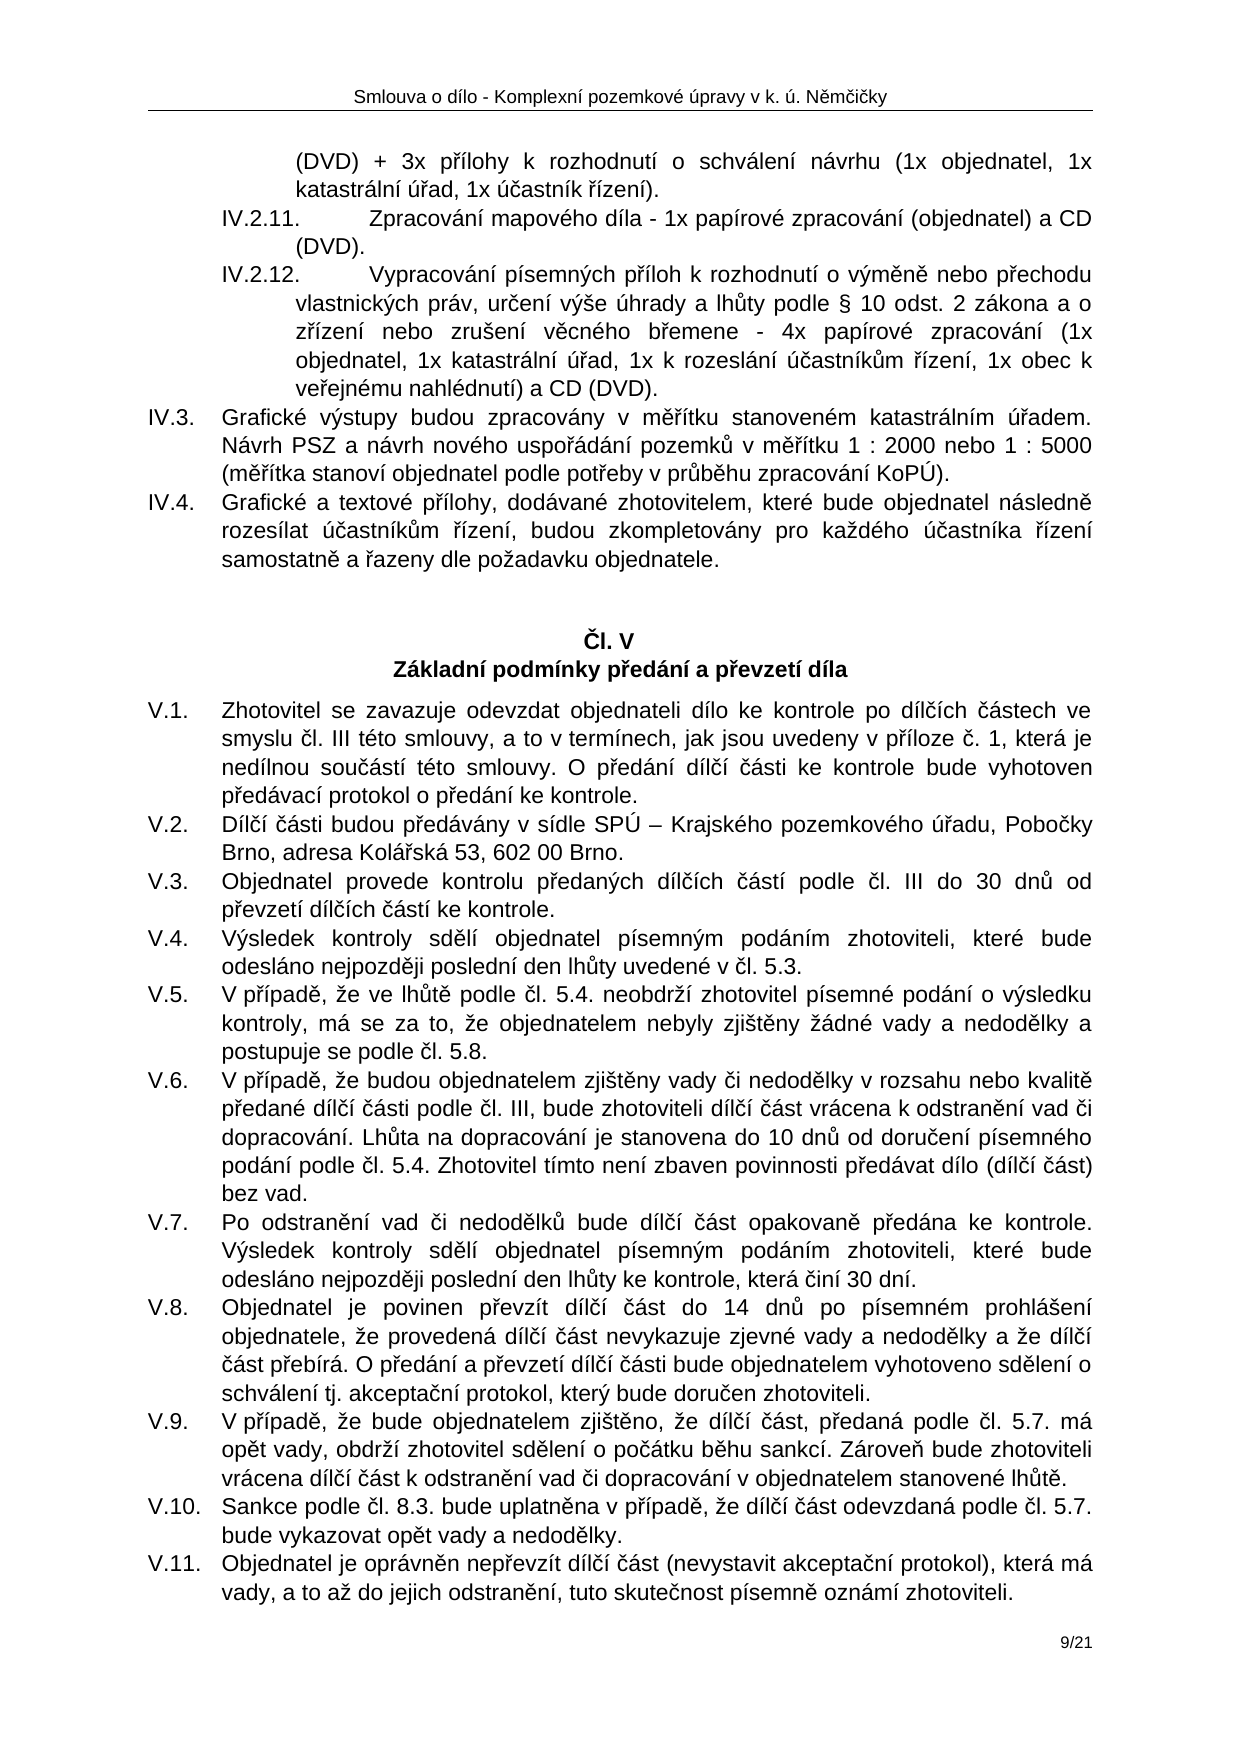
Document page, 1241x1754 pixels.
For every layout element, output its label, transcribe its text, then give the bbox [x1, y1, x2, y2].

list Výsledek kontroly sdělí objednatel písemným podáním zhotoviteli, které bude odesláno nejpozději poslední den lhůty uvedené v čl. 5.3. [148, 924, 1093, 979]
list V případě, že ve lhůtě podle čl. 5.4. neobdrží zhotovitel písemné podání o výsledku kontroly, má se za to, že objednatelem nebyly zjištěny žádné vady a nedodělky a postupuje se podle čl. 5.8. [148, 981, 1093, 1064]
list Objednatel je oprávněn nepřevzít dílčí část (nevystavit akceptační protokol), která má vady, a to až do jejich odstranění, tuto skutečnost písemně oznámí zhotoviteli. [148, 1550, 1093, 1605]
list Zhotovitel se zavazuje odevzdat objednateli dílo ke kontrole po dílčích částech ve smyslu čl. III této smlouvy, a to v termínech, jak jsou uvedeny v příloze č. 1, která je nedílnou součástí této smlouvy. O předání dílčí části ke kontrole bude vyhotoven předávací protokol o předání ke kontrole. [148, 697, 1093, 809]
text Zpracování mapového díla - 1x papírové zpracování (objednatel) a CD (DVD). [221, 204, 1093, 259]
list Po odstranění vad či nedodělků bude dílčí část opakovaně předána ke kontrole. Výsledek kontroly sdělí objednatel písemným podáním zhotoviteli, které bude odesláno nejpozději poslední den lhůty ke kontrole, která činí 30 dní. [148, 1209, 1093, 1292]
text Vypracování písemných příloh k rozhodnutí o výměně nebo přechodu vlastnických práv, určení výše úhrady a lhůty podle § 10 odst. 2 zákona a o zřízení nebo zrušení věcného břemene - 4x papírové zpracování (1x objednatel, 1x katastrální úřad, 1x k rozeslání účastníkům řízení, 1x obec k veřejnému nahlédnutí) a CD (DVD). [221, 261, 1093, 401]
list Objednatel je povinen převzít dílčí část do 14 dnů po písemném prohlášení objednatele, že provedená dílčí část nevykazuje zjevné vady a nedodělky a že dílčí část přebírá. O předání a převzetí dílčí části bude objednatelem vyhotoveno sdělení o schválení tj. akceptační protokol, který bude doručen zhotoviteli. [148, 1294, 1093, 1406]
list Objednatel provede kontrolu předaných dílčích částí podle čl. III do 30 dnů od převzetí dílčích částí ke kontrole. [148, 868, 1093, 922]
list Sankce podle čl. 8.3. bude uplatněna v případě, že dílčí část odevzdaná podle čl. 5.7. bude vykazovat opět vady a nedodělky. [148, 1493, 1093, 1548]
list V případě, že budou objednatelem zjištěny vady či nedodělky v rozsahu nebo kvalitě předané dílčí části podle čl. III, bude zhotoviteli dílčí část vrácena k odstranění vad či dopracování. Lhůta na dopracování je stanovena do 10 dnů od doručení písemného podání podle čl. 5.4. Zhotovitel tímto není zbaven povinnosti předávat dílo (dílčí část) bez vad. [148, 1067, 1093, 1207]
list Grafické a textové přílohy, dodávané zhotovitelem, které bude objednatel následně rozesílat účastníkům řízení, budou zkompletovány pro každého účastníka řízení samostatně a řazeny dle požadavku objednatele. [148, 489, 1093, 572]
list V případě, že bude objednatelem zjištěno, že dílčí část, předaná podle čl. 5.7. má opět vady, obdrží zhotovitel sdělení o počátku běhu sankcí. Zároveň bude zhotoviteli vrácena dílčí část k odstranění vad či dopracování v objednatelem stanovené lhůtě. [148, 1408, 1093, 1491]
text Základní podmínky předání a převzetí díla [148, 628, 1093, 682]
list Grafické výstupy budou zpracovány v měřítku stanoveném katastrálním úřadem. Návrh PSZ a návrh nového uspořádání pozemků v měřítku 1 : 2000 nebo 1 : 5000 (měřítka stanoví objednatel podle potřeby v průběhu zpracování KoPÚ). [148, 403, 1093, 487]
list Dílčí části budou předávány v sídle SPÚ – Krajského pozemkového úřadu, Pobočky Brno, adresa Kolářská 53, 602 00 Brno. [148, 811, 1093, 866]
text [221, 148, 1093, 202]
